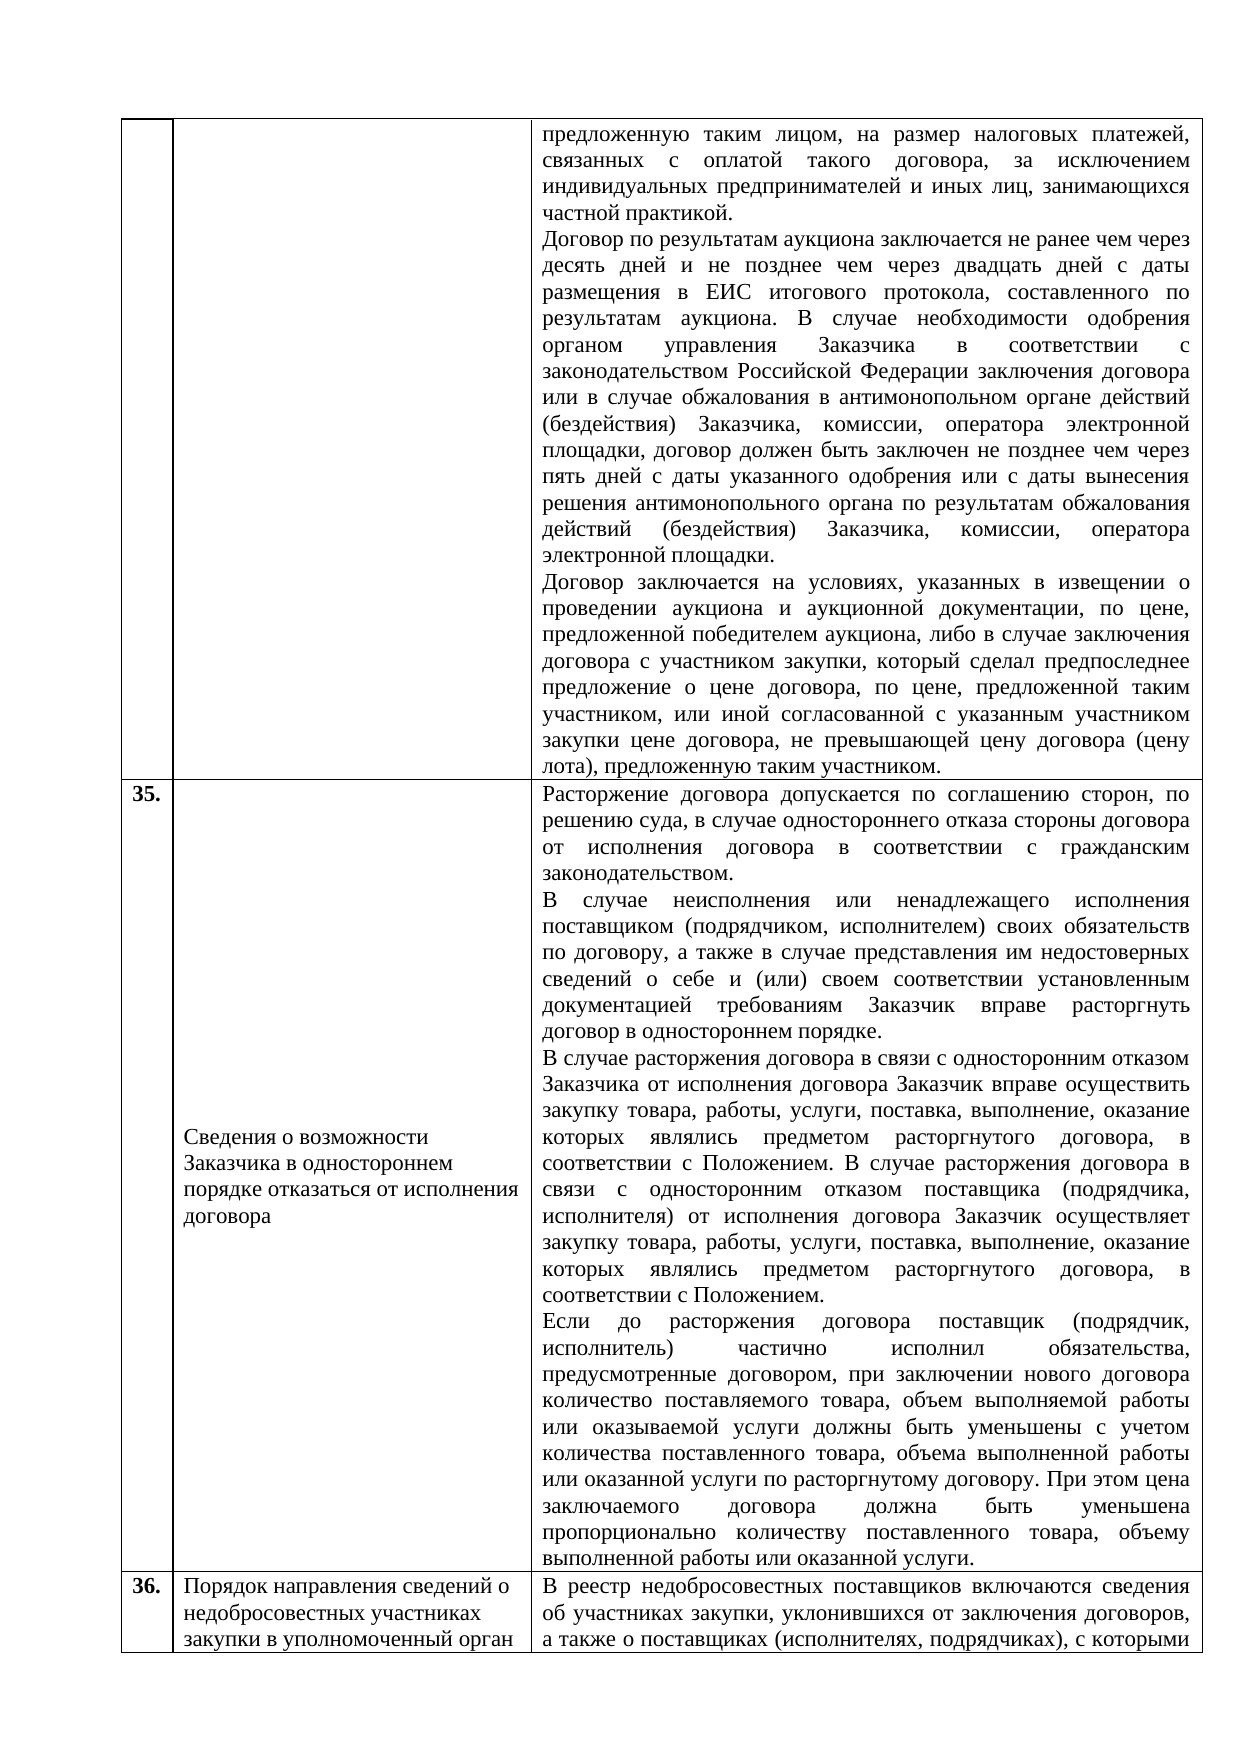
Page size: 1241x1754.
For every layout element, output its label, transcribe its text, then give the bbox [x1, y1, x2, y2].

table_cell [532, 1572, 1202, 1651]
table_cell [122, 1572, 172, 1651]
table_cell Расторжение договора допускается по соглашению сторон, по решению суда, в случае одностороннего отказа стороны договора от исполнения договора в соответствии с гражданским законодательством. В случае неисполнения или ненадлежащего исполнения поставщиком (подрядчиком, исполнителем) своих обязательств по договору, а также в случае представления им недостоверных сведений о себе и (или) своем соответствии установленным документацией требованиям Заказчик вправе расторгнуть договор в одностороннем порядке. В случае расторжения договора в связи с односторонним отказом Заказчика от исполнения договора Заказчик вправе осуществить закупку товара, работы, услуги, поставка, выполнение, оказание которых являлись предметом расторгнутого договора, в соответствии с Положением. В случае расторжения договора в связи с односторонним отказом поставщика (подрядчика, исполнителя) от исполнения договора Заказчик осуществляет закупку товара, работы, услуги, поставка, выполнение, оказание которых являлись предметом расторгнутого договора, в соответствии с Положением. Если до расторжения договора поставщик (подрядчик, исполнитель) частично исполнил обязательства, предусмотренные договором, при заключении нового договора количество поставляемого товара, объем выполняемой работы или оказываемой услуги должны быть уменьшены с учетом количества поставленного товара, объема выполненной работы или оказанной услуги по расторгнутому договору. При этом цена заключаемого договора должна быть уменьшена пропорционально количеству поставленного товара, объему выполненной работы или оказанной услуги. [532, 780, 1202, 1571]
table_cell [122, 120, 172, 779]
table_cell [174, 119, 531, 779]
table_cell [174, 1572, 531, 1651]
table_cell [122, 780, 172, 1571]
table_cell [532, 119, 1202, 779]
table_cell Сведения о возможности Заказчика в одностороннем порядке отказаться от исполнения договора [174, 780, 531, 1571]
